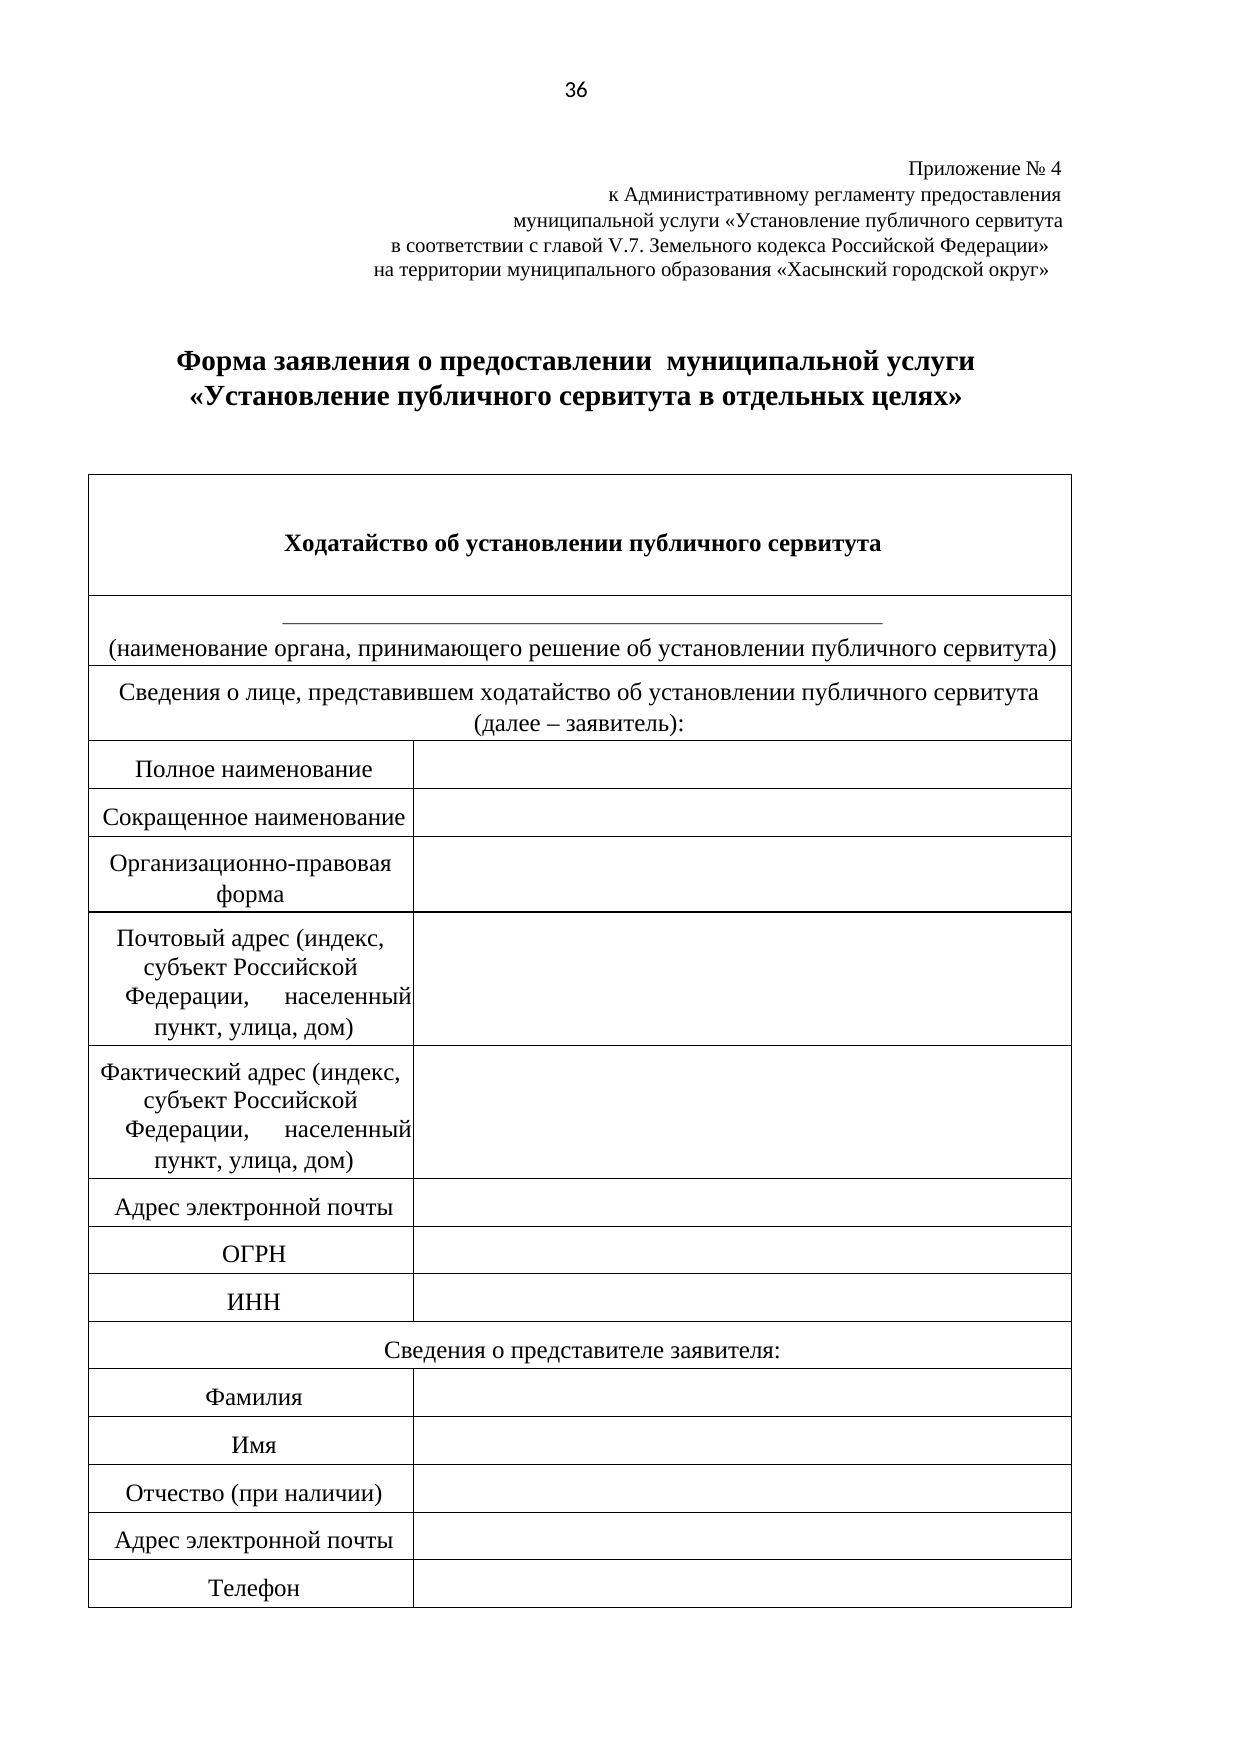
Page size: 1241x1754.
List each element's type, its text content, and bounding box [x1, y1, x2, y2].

text к Административному регламенту предоставления [89, 182, 1061, 206]
table_cell [414, 837, 1071, 911]
table_cell Почтовый адрес (индекс, субъект Российской Федерации, населенный пункт, улица, дом) [89, 913, 413, 1044]
table_cell [414, 913, 1071, 1044]
table_cell [414, 1046, 1071, 1178]
table_cell [414, 1513, 1071, 1559]
table_cell [414, 789, 1071, 836]
text Приложение № 4 [89, 156, 1061, 180]
table_cell Фактический адрес (индекс, субъект Российской Федерации, населенный пункт, улица, дом) [89, 1046, 413, 1178]
text Форма заявления о предоставлении муниципальной услуги «Установление публичного сервитута в отдельных целях» [94, 343, 1057, 412]
table_cell [414, 1274, 1071, 1321]
table_cell Сведения о лице, представившем ходатайство об установлении публичного сервитута (далее – заявитель): [89, 666, 1071, 740]
table_cell [414, 1227, 1071, 1273]
table_cell Отчество (при наличии) [89, 1465, 413, 1512]
table_cell [414, 1417, 1071, 1464]
table_cell Полное наименование [89, 741, 413, 788]
table_cell [414, 1179, 1071, 1226]
table_cell ________________________________________________________________________ (наименование органа, принимающего решение об установлении публичного сервитута) [89, 596, 1071, 664]
table_cell Организационно-правовая форма [89, 837, 413, 911]
table_cell Сведения о представителе заявителя: [89, 1322, 1071, 1368]
table_cell Телефон [89, 1560, 413, 1607]
table_cell ИНН [89, 1274, 413, 1321]
table_cell [414, 741, 1071, 788]
text на территории муниципального образования «Хасынский городской округ» [94, 257, 1049, 281]
table_cell Адрес электронной почты [89, 1179, 413, 1226]
table_cell Фамилия [89, 1369, 413, 1416]
table_cell ОГРН [89, 1227, 413, 1273]
table_cell Имя [89, 1417, 413, 1464]
table_header Ходатайство об установлении публичного сервитута [89, 475, 1071, 595]
table_cell Адрес электронной почты [89, 1513, 413, 1559]
table_cell Сокращенное наименование [89, 789, 413, 836]
table_cell [414, 1369, 1071, 1416]
text в соответствии с главой V.7. Земельного кодекса Российской Федерации» [94, 233, 1049, 257]
table_cell [414, 1560, 1071, 1607]
text муниципальной услуги «Установление публичного сервитута [103, 208, 1063, 232]
table_cell [414, 1465, 1071, 1512]
